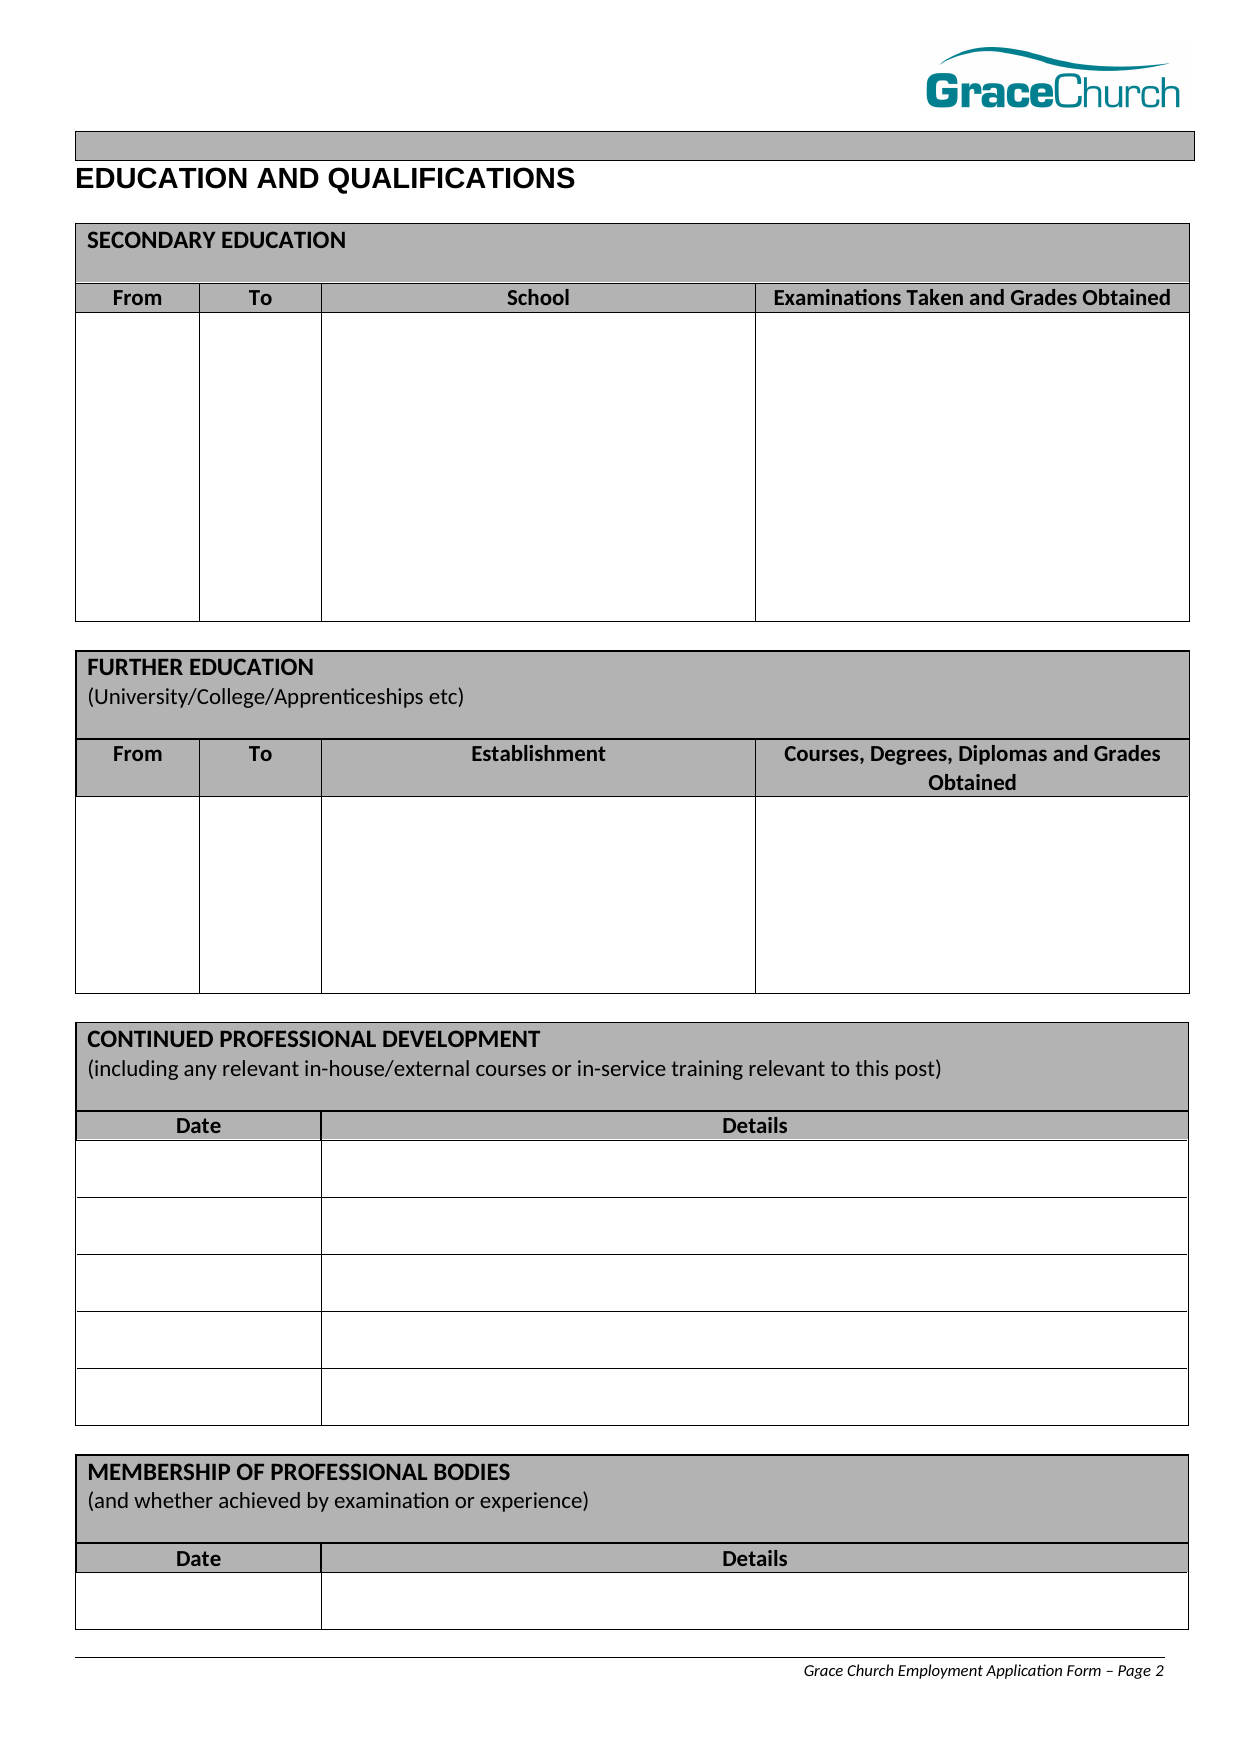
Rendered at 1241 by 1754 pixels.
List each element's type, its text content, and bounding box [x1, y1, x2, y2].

table_cell [76, 797, 199, 993]
table_cell Details [322, 1544, 1188, 1572]
table_cell Date [77, 1544, 320, 1572]
table_cell [756, 313, 1189, 621]
table_cell [322, 1254, 1188, 1311]
table_cell From [76, 284, 199, 312]
table_cell [76, 313, 199, 621]
table_cell [322, 797, 755, 993]
table_header SECONDARY EDUCATION [76, 224, 1189, 282]
table_cell [322, 1311, 1188, 1368]
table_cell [76, 132, 1194, 160]
table_cell Establishment [322, 740, 755, 796]
table_cell [200, 797, 321, 993]
table_cell Examinations Taken and Grades Obtained [756, 284, 1189, 312]
table_cell [200, 313, 321, 621]
table_cell [322, 1197, 1188, 1254]
table_cell [322, 313, 755, 621]
table_cell School [322, 284, 755, 312]
text EDUCATION AND QUALIFICATIONS [75, 161, 1165, 195]
table_cell [76, 1369, 321, 1425]
table_cell [322, 1572, 1188, 1629]
table_cell [322, 1368, 1188, 1425]
table_cell [76, 1573, 321, 1629]
table_cell Date [77, 1112, 320, 1139]
table_cell Details [322, 1112, 1188, 1139]
table_header MEMBERSHIP OF PROFESSIONAL BODIES (and whether achieved by examination or experience) [77, 1456, 1188, 1542]
table_cell [322, 1140, 1188, 1197]
table_cell [756, 796, 1189, 993]
table_cell From [77, 740, 199, 796]
table_cell [76, 1255, 321, 1311]
picture [919, 43, 1192, 111]
table_header FURTHER EDUCATION (University/College/Apprenticeships etc) [77, 652, 1189, 738]
table_cell Courses, Degrees, Diplomas and Grades Obtained [756, 740, 1189, 796]
table_cell To [200, 284, 321, 312]
table_cell [76, 1141, 321, 1197]
table_cell To [200, 740, 321, 796]
table_cell [76, 1198, 321, 1254]
table_cell [76, 1312, 321, 1368]
table_header CONTINUED PROFESSIONAL DEVELOPMENT (including any relevant in-house/external courses or in-service training relevant to this post) [77, 1023, 1188, 1110]
